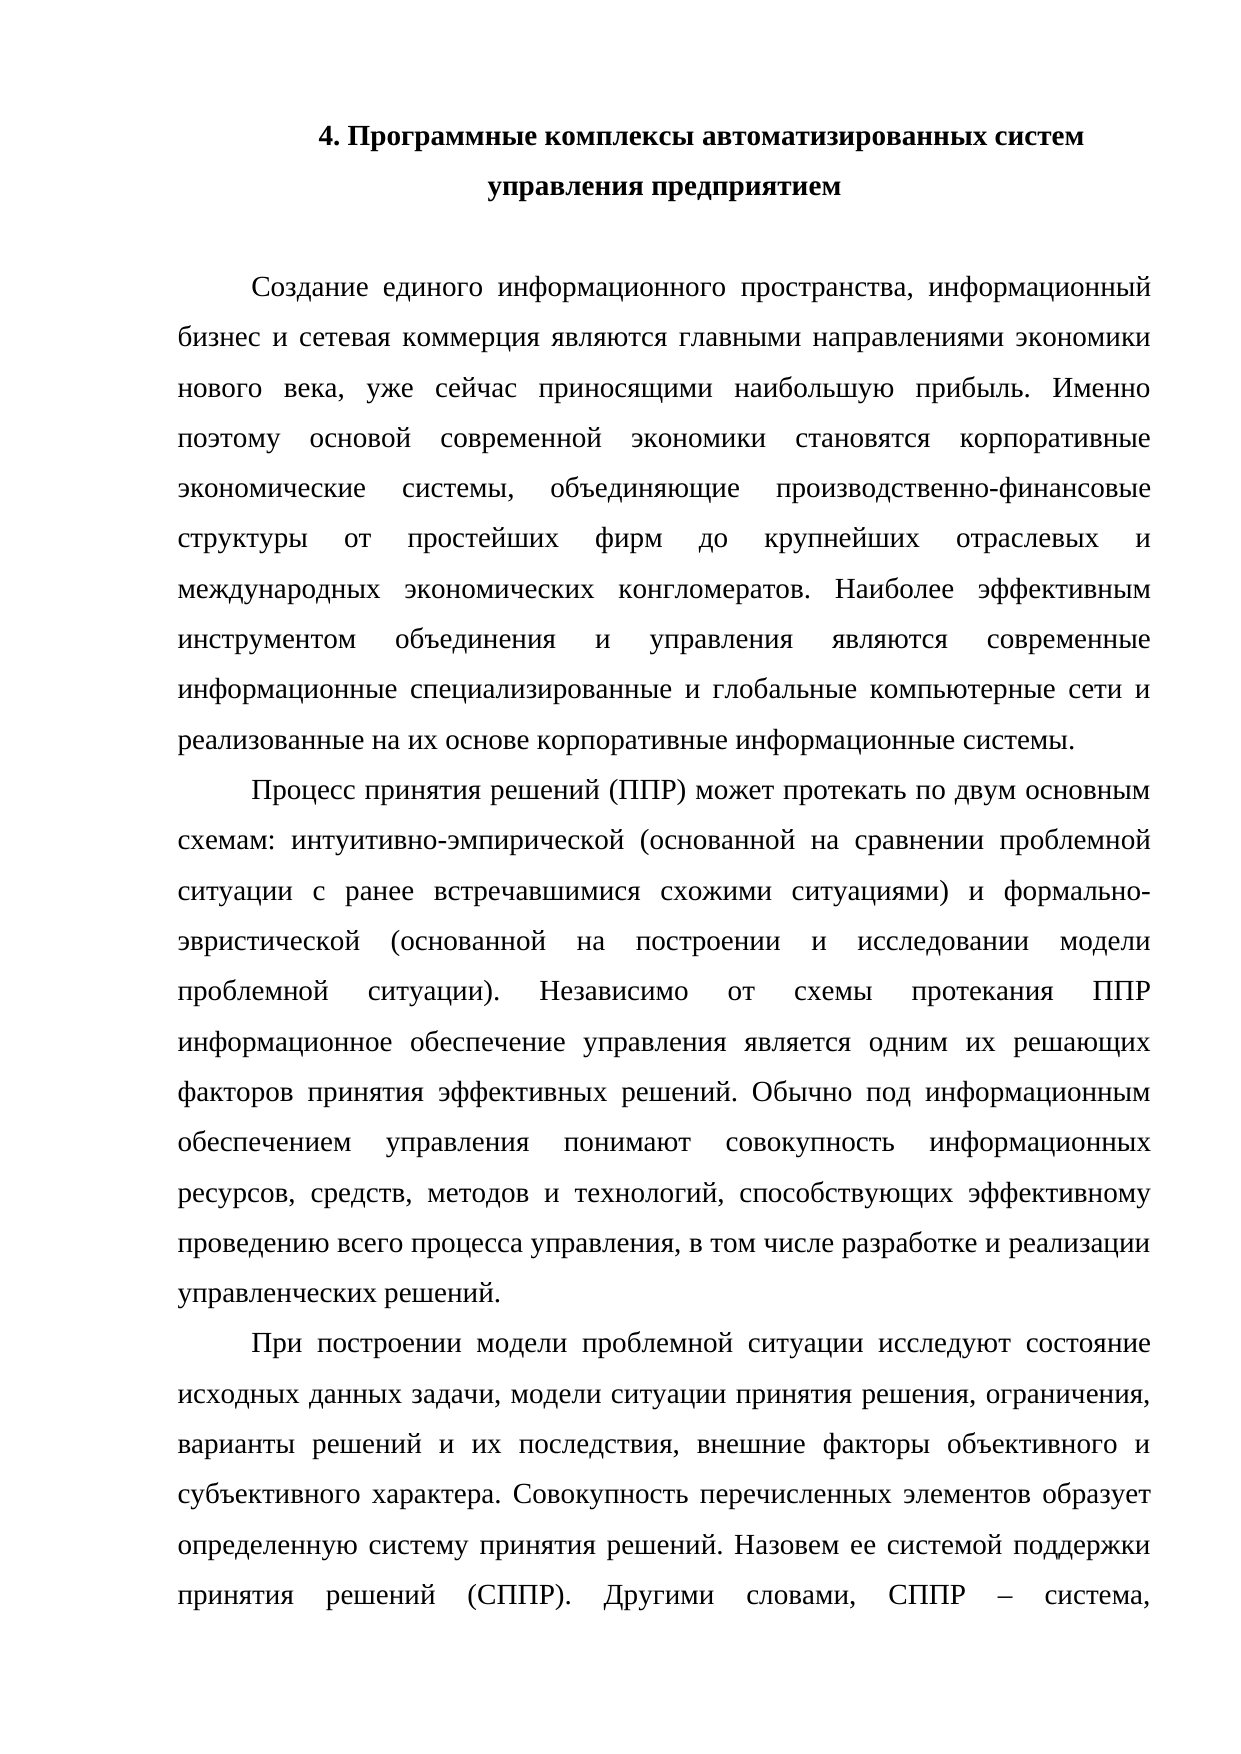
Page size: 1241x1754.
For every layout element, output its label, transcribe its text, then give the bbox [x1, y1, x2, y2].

text Процесс принятия решений (ППР) может протекать по двум основным схемам: интуитивно-эмпирической (основанной на сравнении проблемной ситуации с ранее встречавшимися схожими ситуациями) и формально-эвристической (основанной на построении и исследовании модели проблемной ситуации). Независимо от схемы протекания ППР информационное обеспечение управления является одним их решающих факторов принятия эффективных решений. Обычно под информационным обеспечением управления понимают совокупность информационных ресурсов, средств, методов и технологий, способствующих эффективному проведению всего процесса управления, в том числе разработке и реализации управленческих решений. [177, 772, 1152, 1309]
text 4. Программные комплексы автоматизированных систем управления предприятием [177, 118, 1152, 202]
text Создание единого информационного пространства, информационный бизнес и сетевая коммерция являются главными направлениями экономики нового века, уже сейчас приносящими наибольшую прибыль. Именно поэтому основой современной экономики становятся корпоративные экономические системы, объединяющие производственно-финансовые структуры от простейших фирм до крупнейших отраслевых и международных экономических конгломератов. Наиболее эффективным инструментом объединения и управления являются современные информационные специализированные и глобальные компьютерные сети и реализованные на их основе корпоративные информационные системы. [177, 269, 1152, 755]
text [177, 1326, 1152, 1611]
